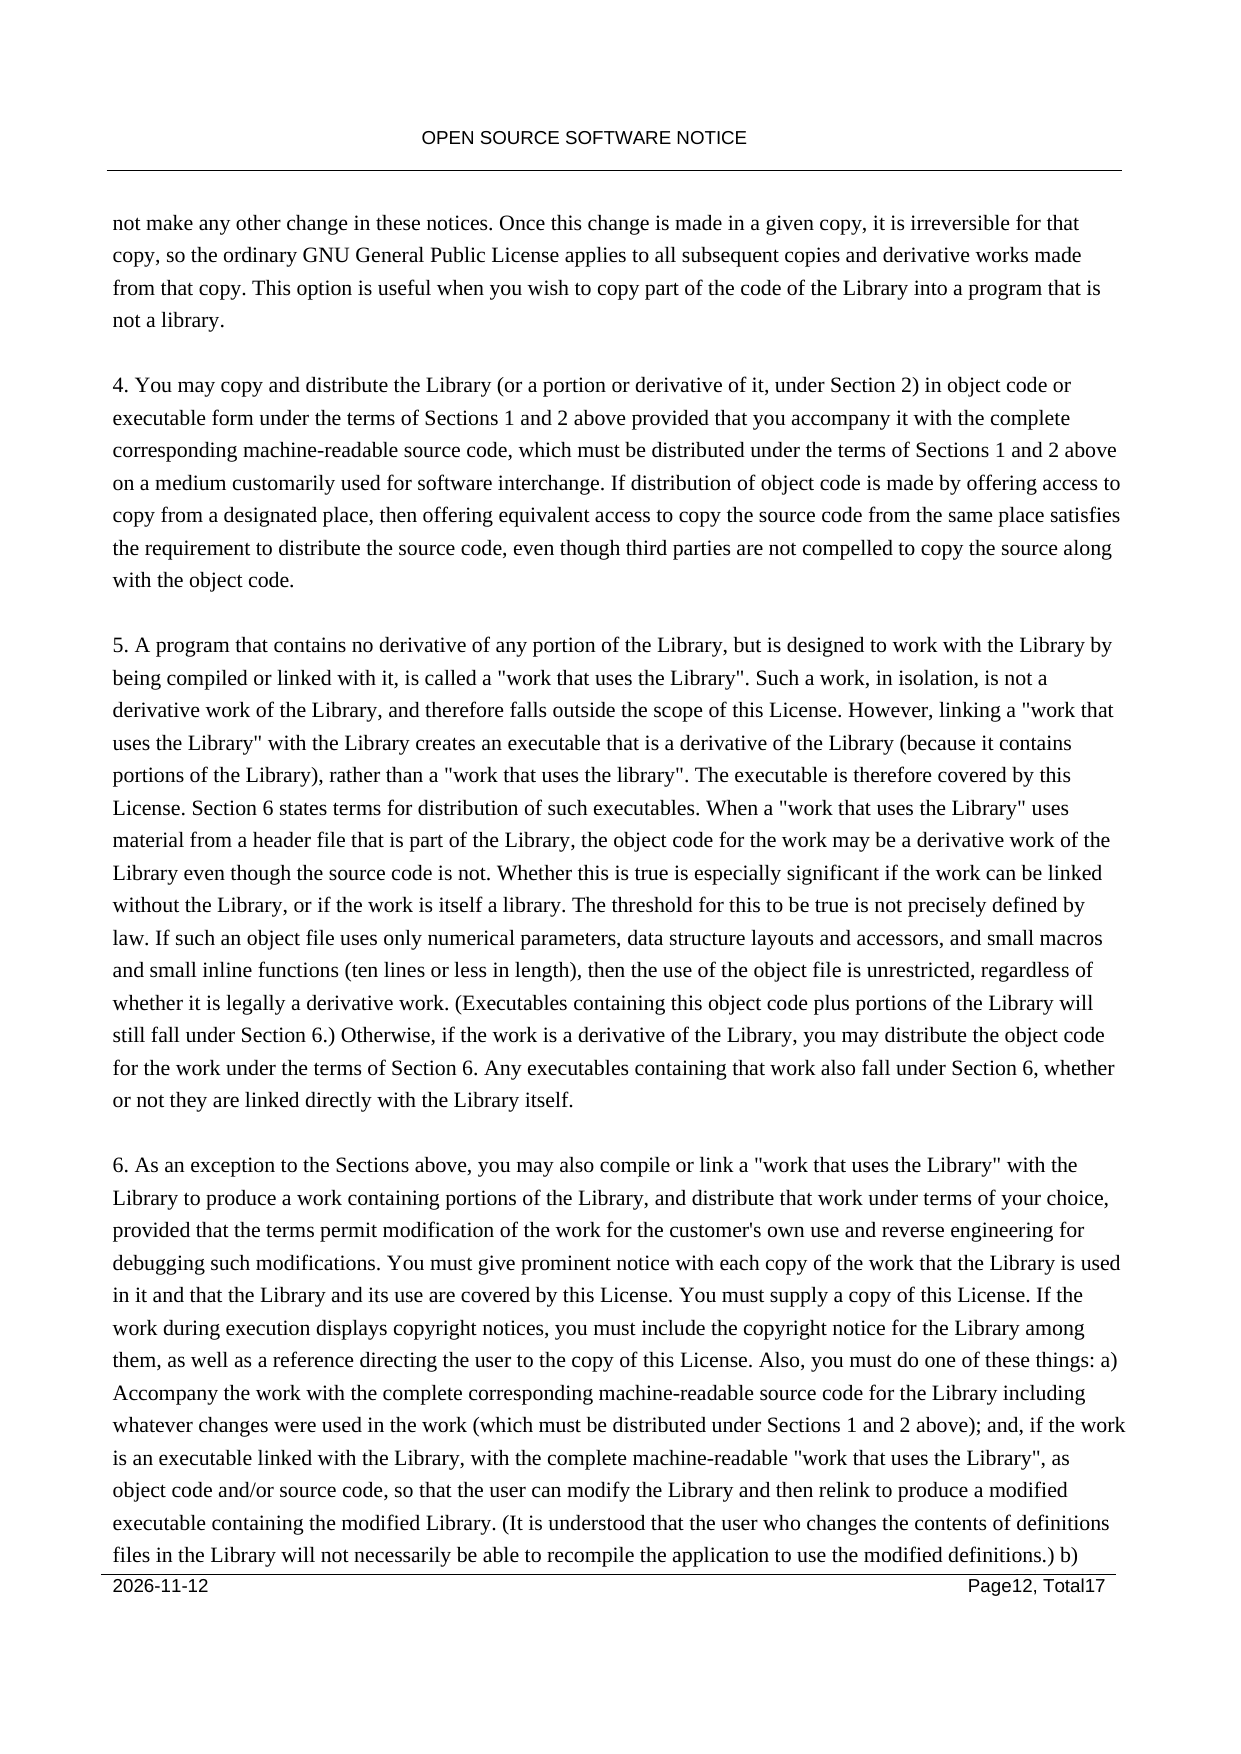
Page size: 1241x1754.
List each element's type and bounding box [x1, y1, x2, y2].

text [112, 206, 1128, 1571]
